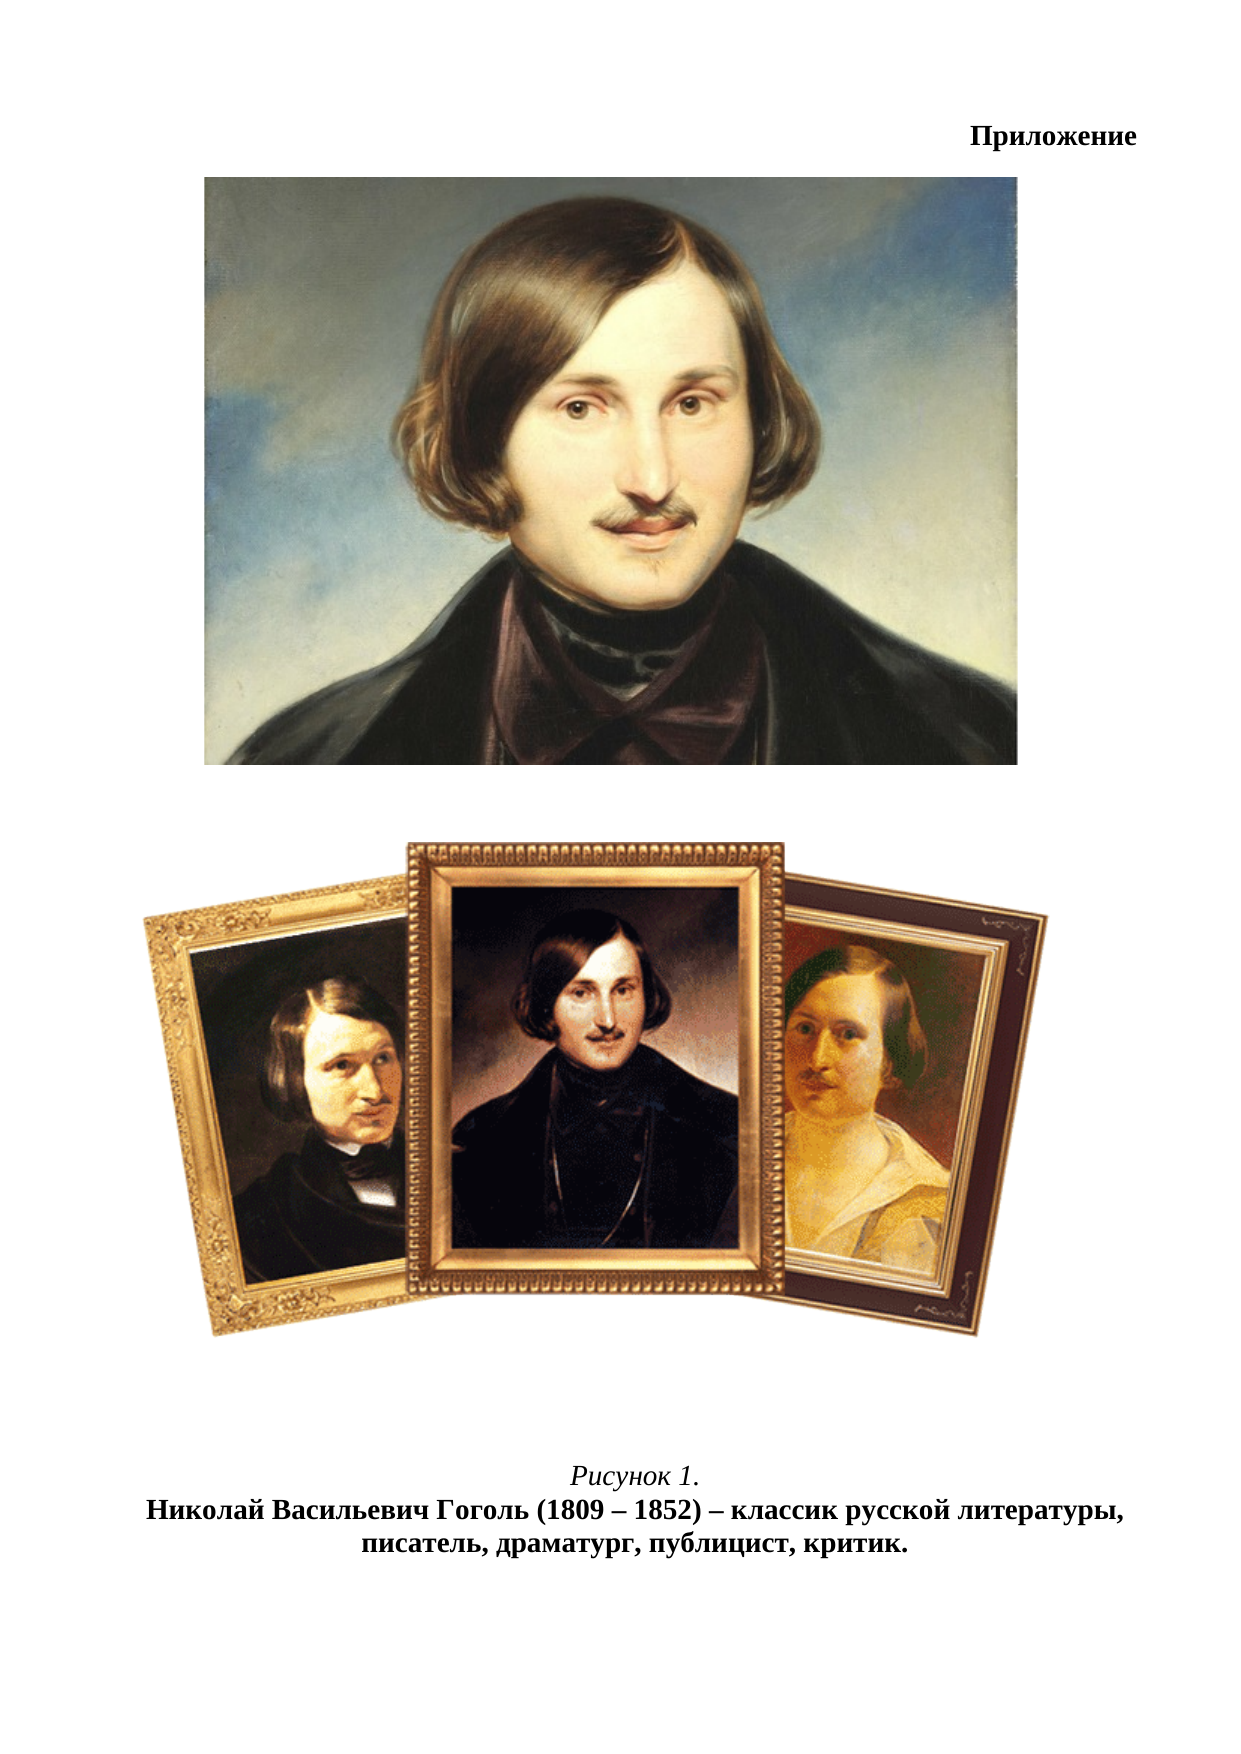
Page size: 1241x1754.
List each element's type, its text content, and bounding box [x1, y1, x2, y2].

picture [204, 177, 1018, 765]
text Николай Васильевич Гоголь (1809 – 1852) – классик русской литературы, писатель, драматург, публицист, критик. [133, 1492, 1137, 1559]
text Рисунок 1. [133, 1458, 1137, 1492]
picture [142, 842, 1050, 1338]
text Приложение [133, 118, 1137, 152]
